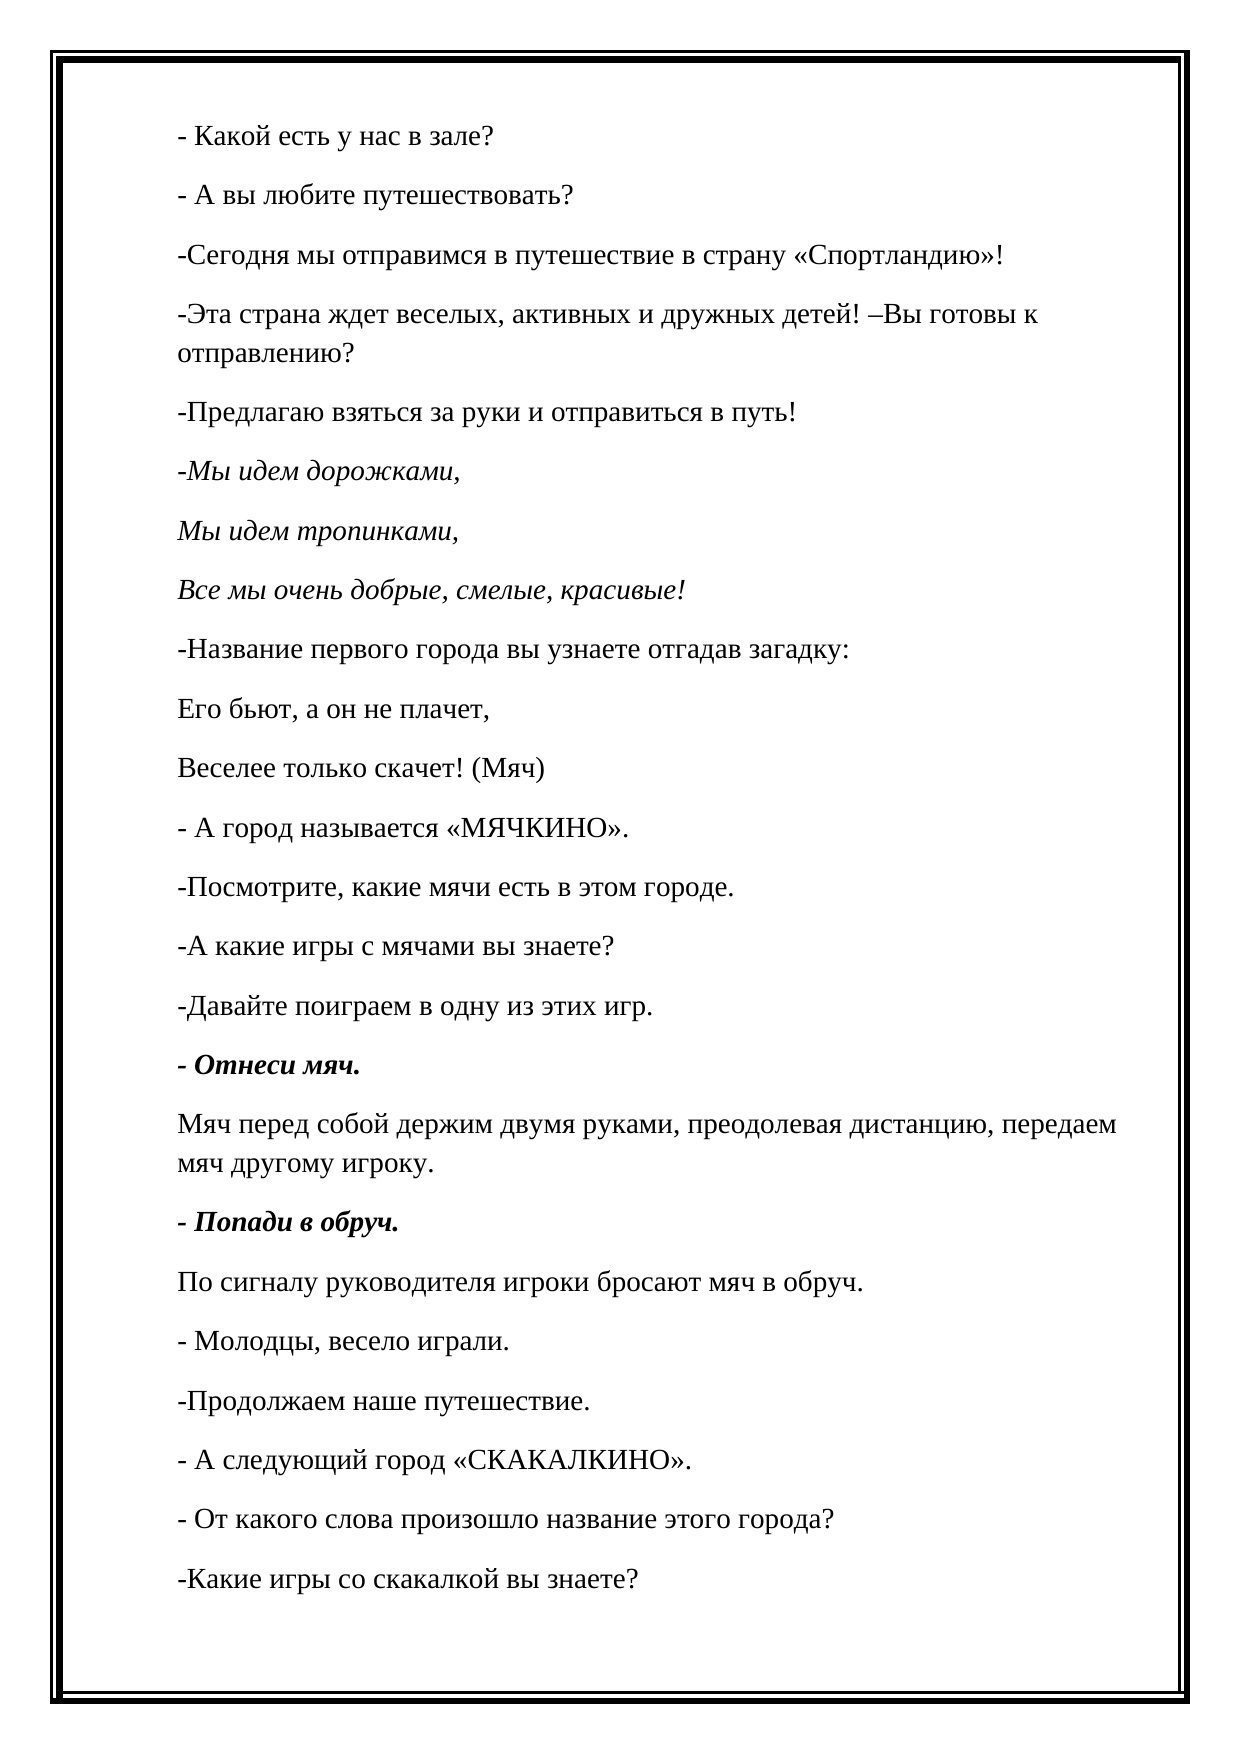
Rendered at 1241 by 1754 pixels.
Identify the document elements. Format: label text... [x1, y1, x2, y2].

text -Сегодня мы отправимся в путешествие в страну «Спортландию»! [177, 237, 1152, 270]
text Все мы очень добрые, смелые, красивые! [177, 572, 1152, 606]
text - А следующий город «СКАКАЛКИНО». [177, 1442, 1152, 1476]
text - Отнеси мяч. [177, 1047, 1152, 1081]
text - Какой есть у нас в зале? [177, 118, 1152, 152]
text Веселее только скачет! (Мяч) [177, 750, 1152, 784]
text Его бьют, а он не плачет, [177, 691, 1152, 724]
text -Давайте поиграем в одну из этих игр. [177, 988, 1152, 1021]
text Мяч перед собой держим двумя руками, преодолевая дистанцию, передаем мяч другому игроку. [177, 1107, 1152, 1179]
text Мы идем тропинками, [177, 513, 1152, 546]
text -Продолжаем наше путешествие. [177, 1383, 1152, 1416]
text -А какие игры с мячами вы знаете? [177, 928, 1152, 962]
text -Название первого города вы узнаете отгадав загадку: [177, 632, 1152, 665]
text -Эта страна ждет веселых, активных и дружных детей! –Вы готовы к отправлению? [177, 296, 1152, 368]
text -Какие игры со скакалкой вы знаете? [177, 1561, 1152, 1594]
text - А вы любите путешествовать? [177, 177, 1152, 211]
text -Предлагаю взяться за руки и отправиться в путь! [177, 394, 1152, 428]
text По сигналу руководителя игроки бросают мяч в обруч. [177, 1264, 1152, 1297]
text -Посмотрите, какие мячи есть в этом городе. [177, 869, 1152, 903]
text - Попади в обруч. [177, 1204, 1152, 1238]
text - Молодцы, весело играли. [177, 1323, 1152, 1357]
text -Мы идем дорожками, [177, 453, 1152, 487]
text - От какого слова произошло название этого города? [177, 1501, 1152, 1535]
text - А город называется «МЯЧКИНО». [177, 810, 1152, 843]
